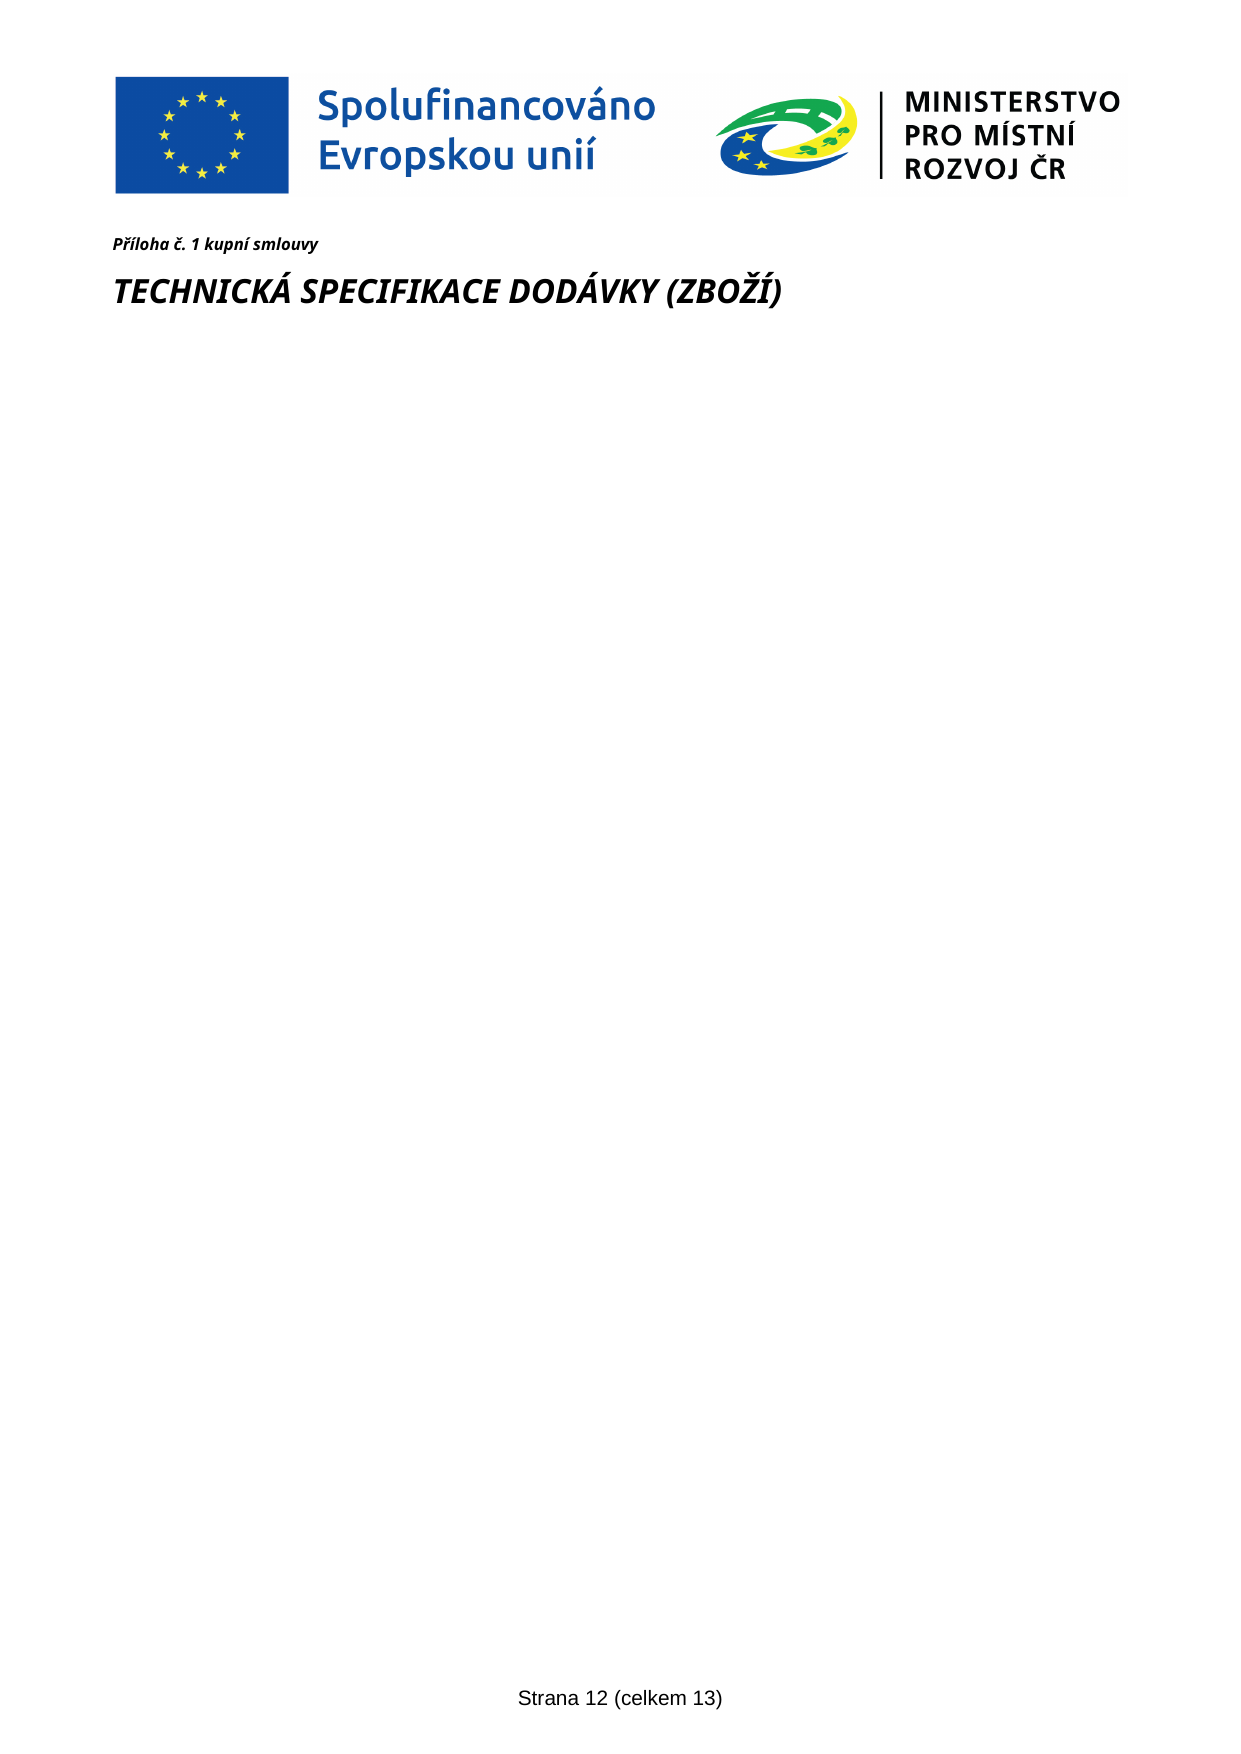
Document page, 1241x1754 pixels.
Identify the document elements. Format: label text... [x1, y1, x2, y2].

text Příloha č. 1 kupní smlouvy [112, 233, 1128, 256]
text technická Specifikace dodávky (ZBOŽÍ) [112, 268, 1128, 313]
picture [112, 73, 1128, 197]
